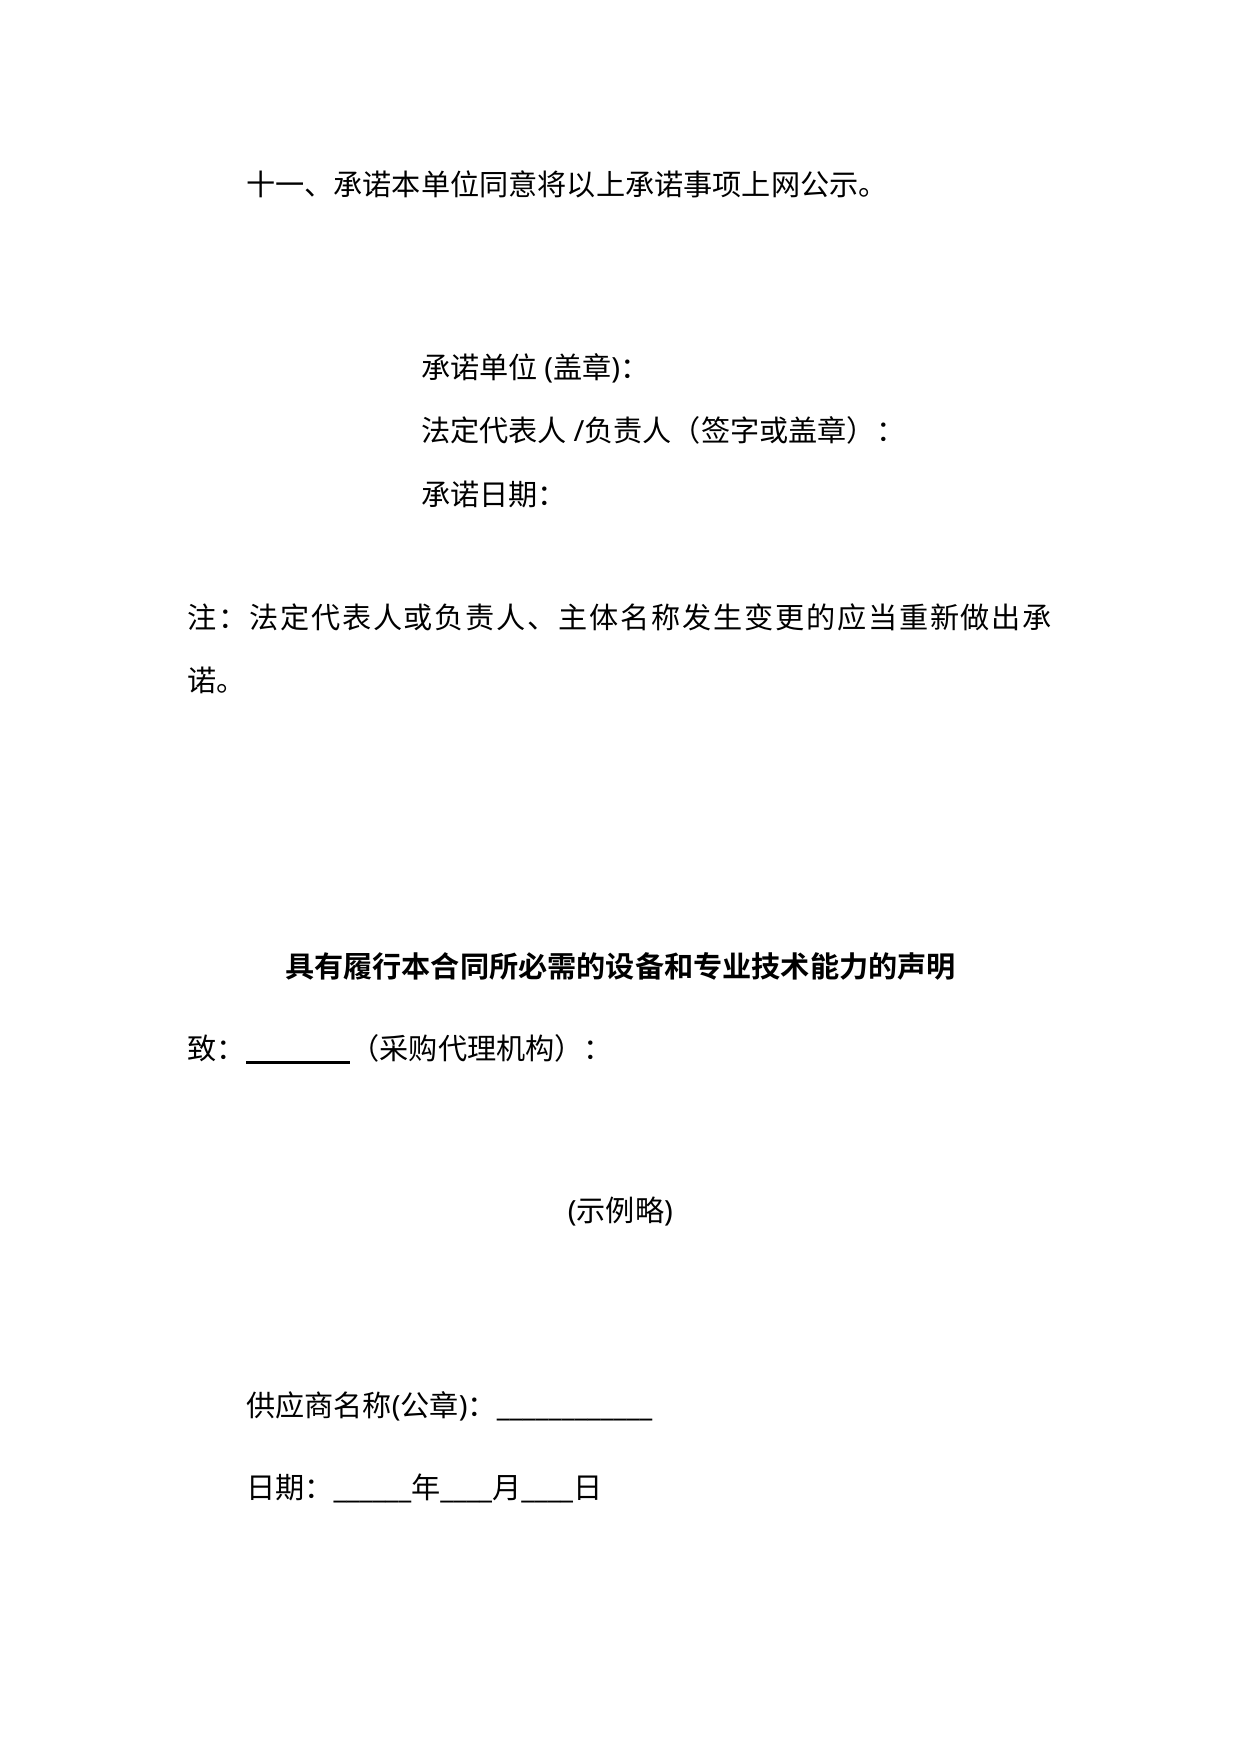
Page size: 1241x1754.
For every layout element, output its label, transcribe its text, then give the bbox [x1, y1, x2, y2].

text 致： （采购代理机构）： [187, 1014, 1053, 1079]
text 法定代表人 /负责人（签字或盖章）： [187, 408, 1053, 450]
text 供应商名称(公章)：____________ [187, 1371, 1053, 1436]
text 具有履行本合同所必需的设备和专业技术能力的声明 [187, 932, 1053, 997]
text 十一、承诺本单位同意将以上承诺事项上网公示。 [187, 162, 1053, 204]
text (示例略) [187, 1176, 1053, 1241]
text 注：法定代表人或负责人、主体名称发生变更的应当重新做出承诺。 [187, 594, 1053, 700]
text 日期：______年____月____日 [187, 1453, 1053, 1518]
text 承诺日期： [187, 471, 1053, 514]
text 承诺单位 (盖章)： [187, 344, 1053, 387]
